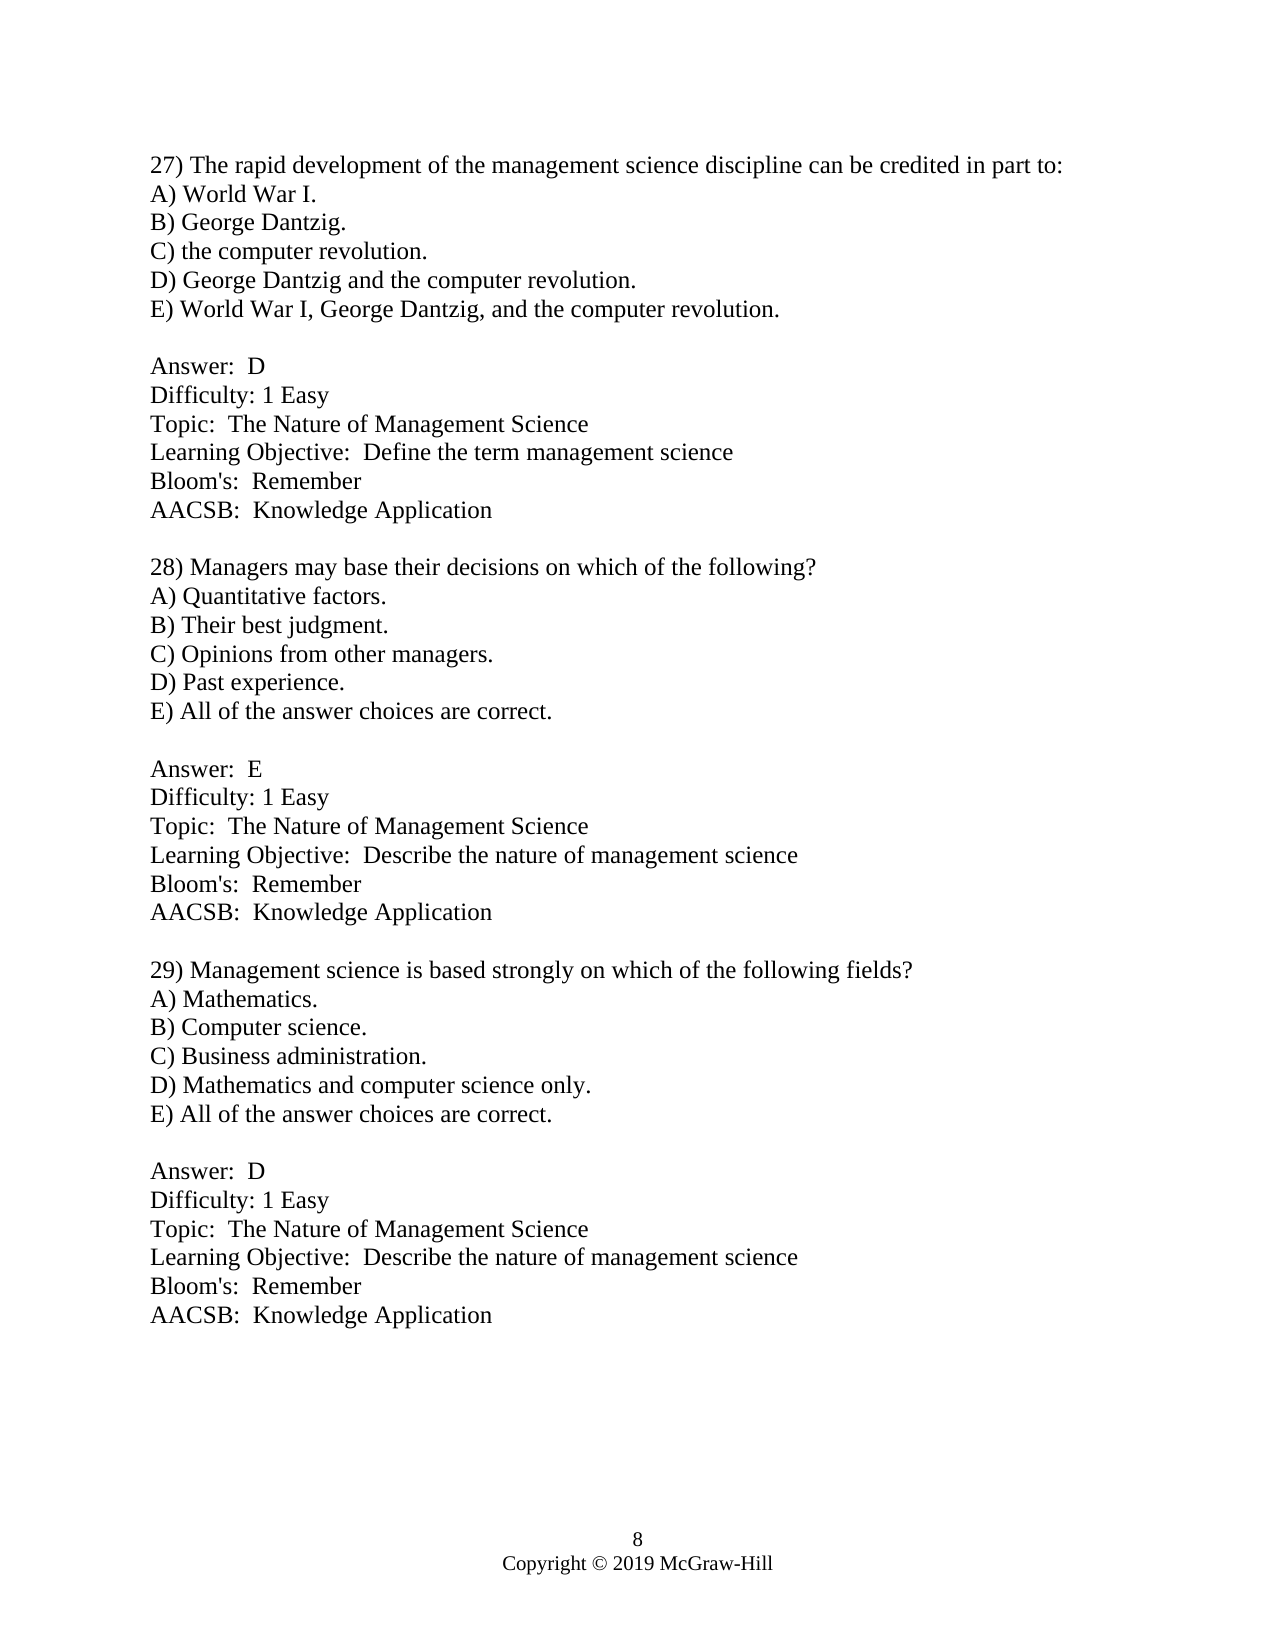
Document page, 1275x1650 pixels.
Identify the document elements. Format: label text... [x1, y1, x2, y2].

text Answer: D [150, 1156, 1125, 1185]
text A) Quantitative factors. [150, 581, 1125, 610]
text C) Opinions from other managers. [150, 639, 1125, 667]
text C) Business administration. [150, 1041, 1125, 1070]
text Bloom's: Remember [150, 869, 1125, 897]
text Bloom's: Remember [150, 466, 1125, 495]
text D) Past experience. [150, 667, 1125, 696]
text C) the computer revolution. [150, 236, 1125, 265]
text AACSB: Knowledge Application [150, 495, 1125, 524]
text AACSB: Knowledge Application [150, 897, 1125, 926]
text Difficulty: 1 Easy [150, 782, 1125, 811]
text Topic: The Nature of Management Science [150, 409, 1125, 437]
text 29) Management science is based strongly on which of the following fields? [150, 955, 1125, 984]
text A) Mathematics. [150, 984, 1125, 1012]
text Learning Objective: Describe the nature of management science [150, 1242, 1125, 1271]
text 28) Managers may base their decisions on which of the following? [150, 552, 1125, 581]
text B) George Dantzig. [150, 207, 1125, 236]
text Difficulty: 1 Easy [150, 380, 1125, 409]
text Difficulty: 1 Easy [150, 1185, 1125, 1214]
text Learning Objective: Describe the nature of management science [150, 840, 1125, 869]
text Learning Objective: Define the term management science [150, 437, 1125, 466]
text D) Mathematics and computer science only. [150, 1070, 1125, 1099]
text Answer: D [150, 351, 1125, 380]
text Topic: The Nature of Management Science [150, 811, 1125, 840]
text B) Their best judgment. [150, 610, 1125, 639]
text D) George Dantzig and the computer revolution. [150, 265, 1125, 294]
text E) All of the answer choices are correct. [150, 1099, 1125, 1127]
text Topic: The Nature of Management Science [150, 1214, 1125, 1242]
text B) Computer science. [150, 1012, 1125, 1041]
text AACSB: Knowledge Application [150, 1300, 1125, 1329]
text 27) The rapid development of the management science discipline can be credited in part to: [150, 150, 1125, 179]
text Bloom's: Remember [150, 1271, 1125, 1300]
text A) World War I. [150, 179, 1125, 207]
text E) World War I, George Dantzig, and the computer revolution. [150, 294, 1125, 322]
text Answer: E [150, 754, 1125, 782]
text E) All of the answer choices are correct. [150, 696, 1125, 725]
